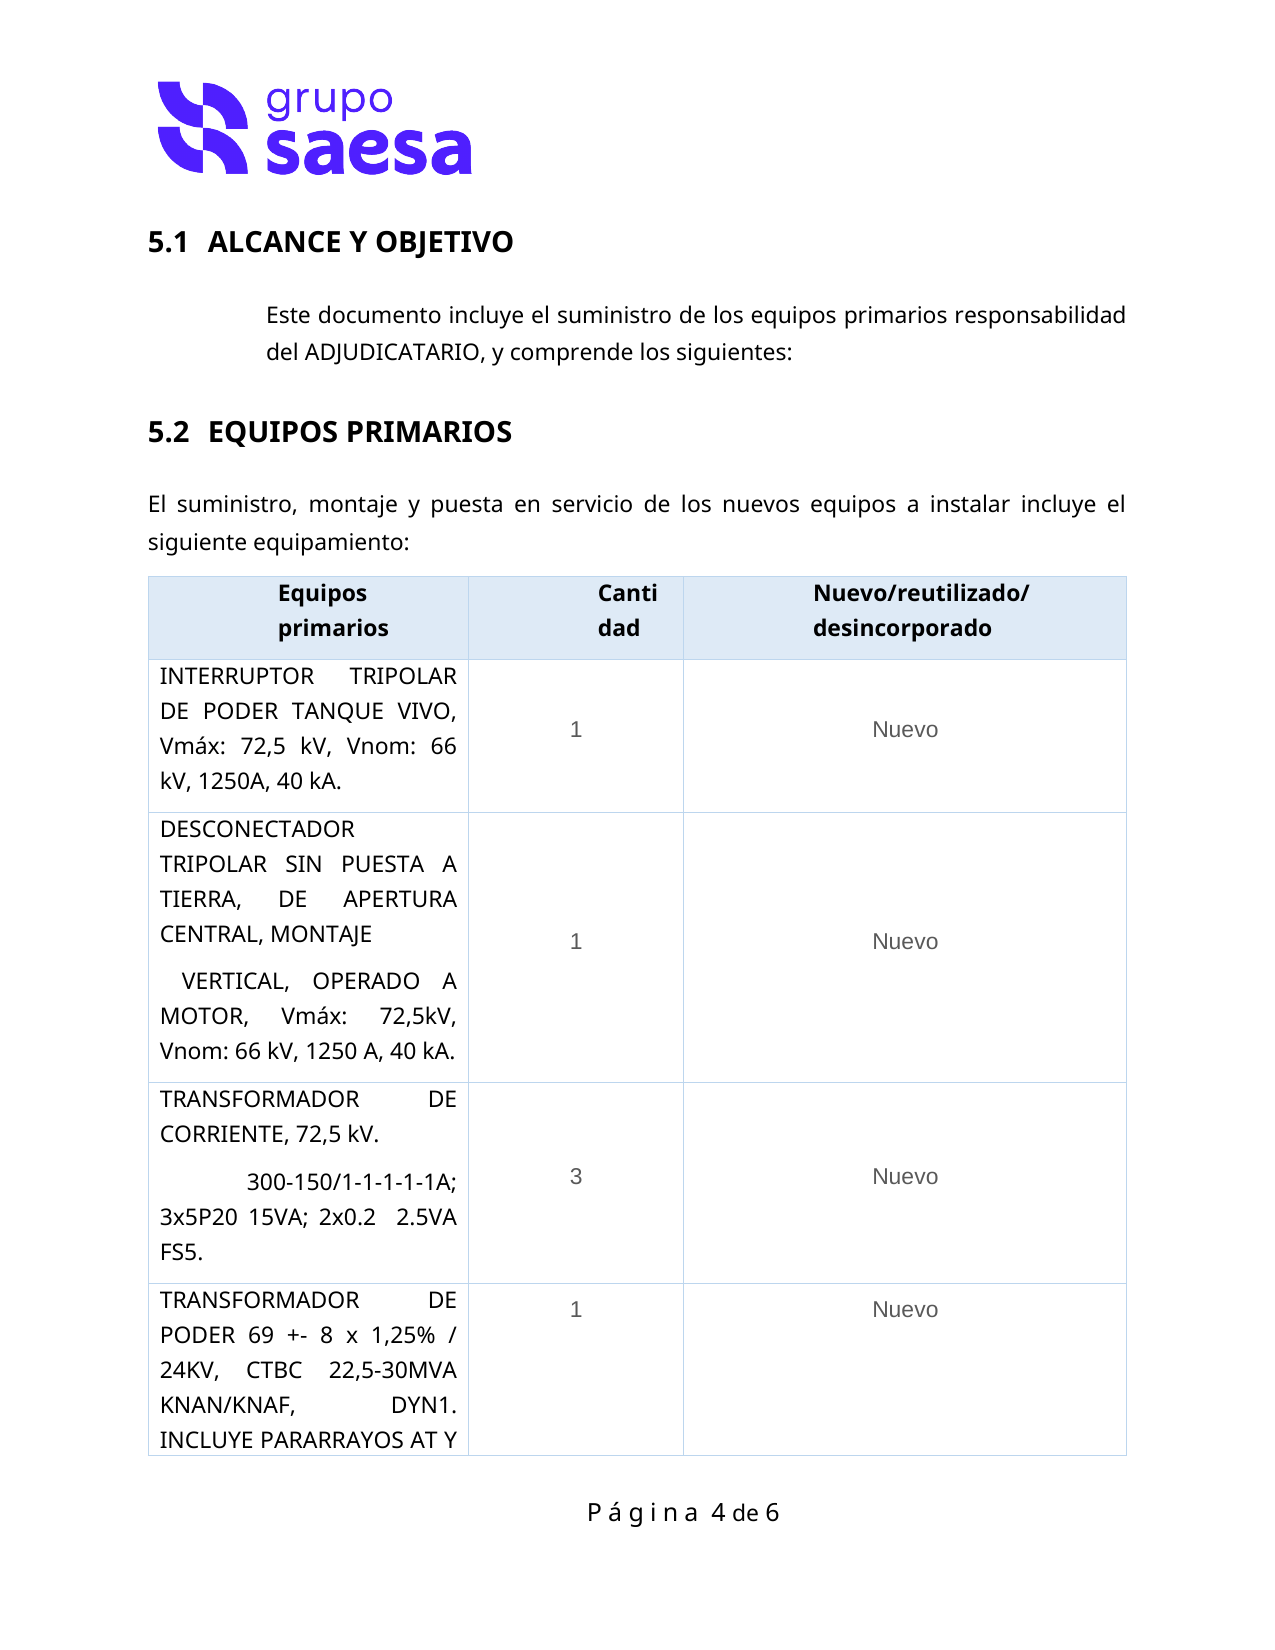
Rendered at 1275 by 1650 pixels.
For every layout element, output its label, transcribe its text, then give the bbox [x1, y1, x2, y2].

table_cell INTERRUPTOR TRIPOLAR DE PODER TANQUE VIVO, Vmáx: 72,5 kV, Vnom: 66 kV, 1250A, 40 kA. [149, 660, 468, 812]
table_cell 1 [469, 660, 683, 812]
table_cell 1 [469, 1284, 683, 1455]
table_cell Nuevo [684, 660, 1126, 812]
table_cell 1 [469, 813, 683, 1082]
table_cell TRANSFORMADOR DE CORRIENTE, 72,5 kV. 300-150/1-1-1-1-1A; 3x5P20 15VA; 2x0.2 2.5VA FS5. [149, 1083, 468, 1282]
text El suministro, montaje y puesta en servicio de los nuevos equipos a instalar incluye el siguiente equipamiento: [148, 488, 1127, 557]
subtitle EQUIPOS PRIMARIOS [148, 411, 1127, 451]
table_cell 3 [469, 1083, 683, 1282]
table_cell TRANSFORMADOR DE PODER 69 +- 8 x 1,25% / 24KV, CTBC 22,5-30MVA KNAN/KNAF, DYN1. INCLUYE PARARRAYOS AT Y MT SOBRE EL EQUIPO [149, 1284, 468, 1455]
table_cell Nuevo [684, 1284, 1126, 1455]
picture [147, 73, 481, 178]
table_cell Nuevo [684, 1083, 1126, 1282]
table_header Equipos primarios [149, 577, 468, 659]
table_header Nuevo/reutilizado/desincorporado [684, 577, 1126, 659]
table_cell Nuevo [684, 813, 1126, 1082]
subtitle ALCANCE Y OBJETIVO [148, 221, 1127, 261]
table_cell DESCONECTADOR TRIPOLAR SIN PUESTA A TIERRA, DE APERTURA CENTRAL, MONTAJE VERTICAL, OPERADO A MOTOR, Vmáx: 72,5kV, Vnom: 66 kV, 1250 A, 40 kA. [149, 813, 468, 1082]
text Este documento incluye el suministro de los equipos primarios responsabilidad del ADJUDICATARIO, y comprende los siguientes: [266, 299, 1127, 367]
table_header Cantidad [469, 577, 683, 659]
